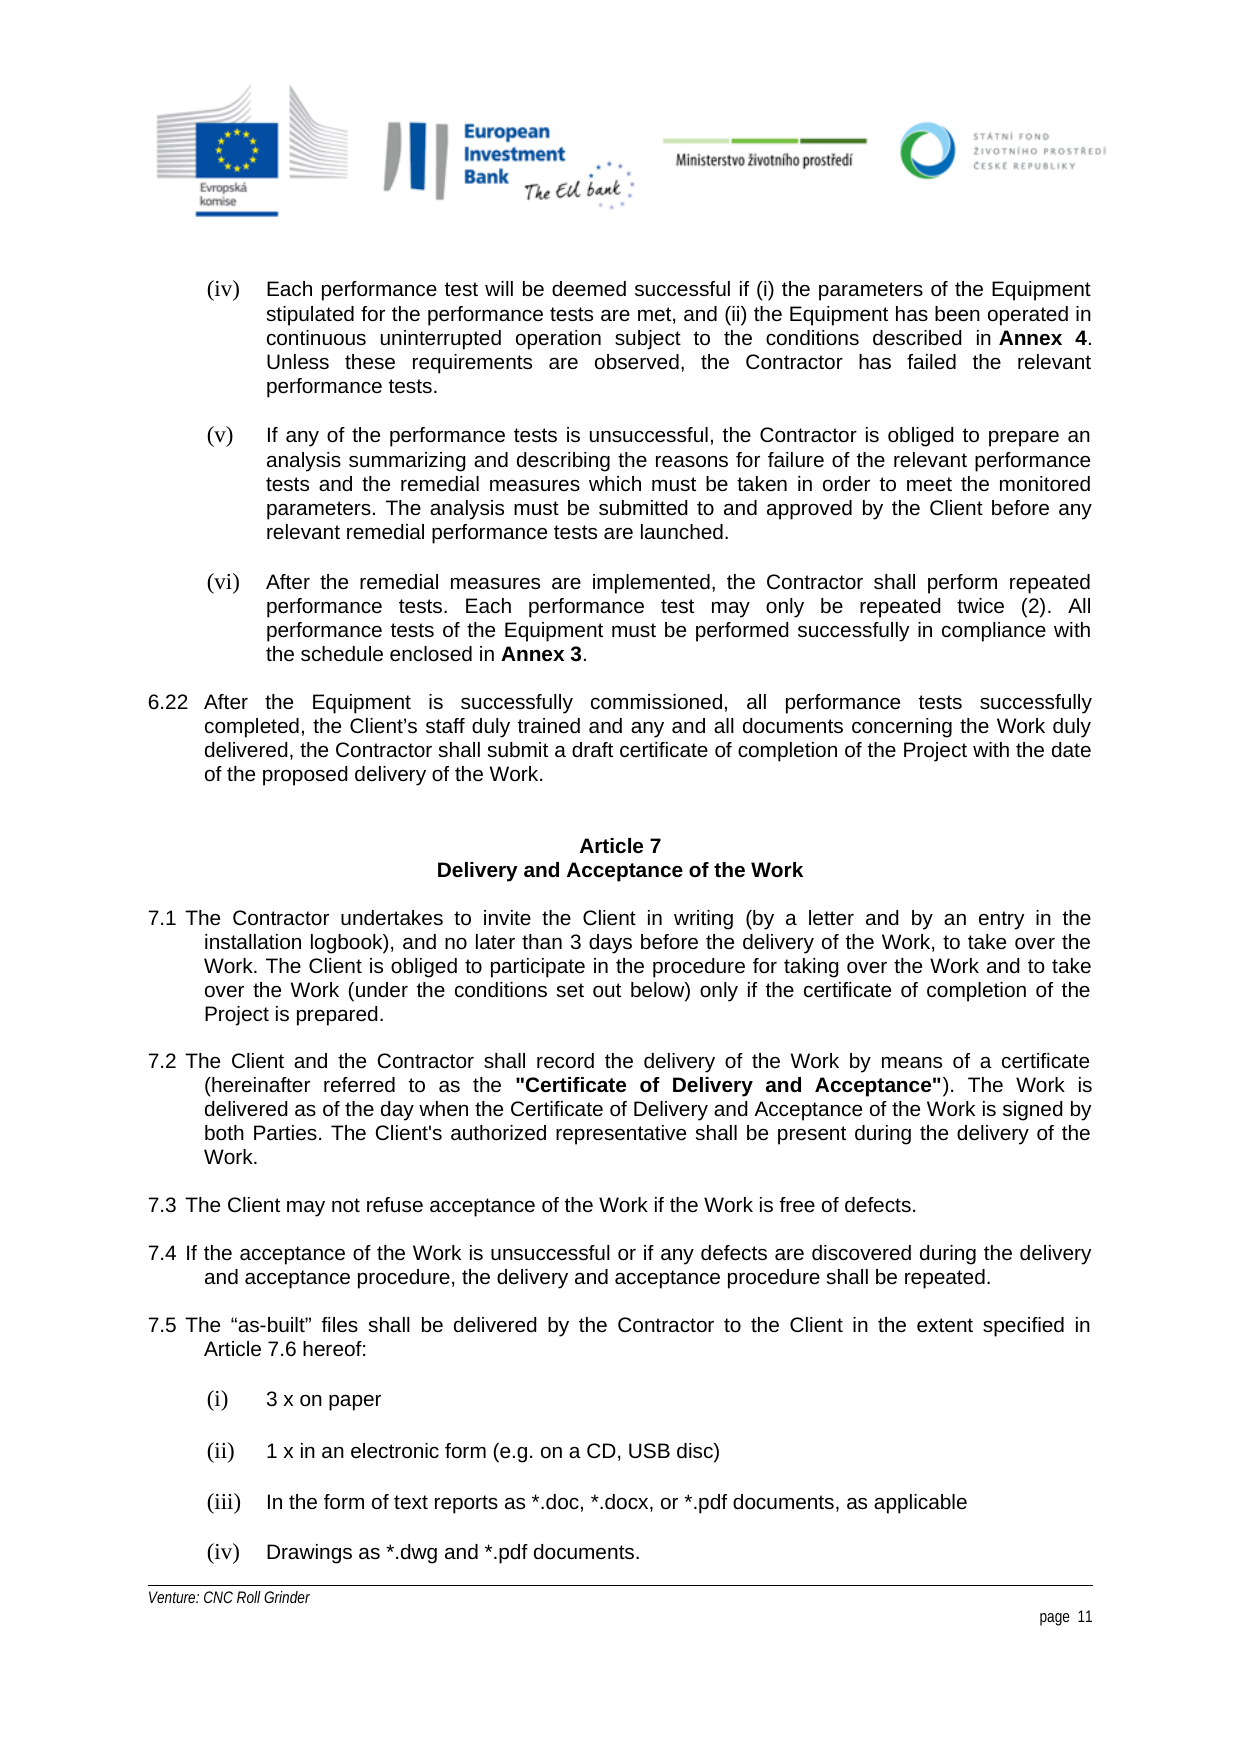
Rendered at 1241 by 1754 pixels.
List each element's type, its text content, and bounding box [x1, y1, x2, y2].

list After the remedial measures are implemented, the Contractor shall perform repeated performance tests. Each performance test may only be repeated twice (2). All performance tests of the Equipment must be performed successfully in compliance with the schedule enclosed in Annex 3. [207, 568, 1093, 666]
list If any of the performance tests is unsuccessful, the Contractor is obliged to prepare an analysis summarizing and describing the reasons for failure of the relevant performance tests and the remedial measures which must be taken in order to meet the monitored parameters. The analysis must be submitted to and approved by the Client before any relevant remedial performance tests are launched. [207, 422, 1093, 544]
list 1 x in an electronic form (e.g. on a CD, USB disc) [207, 1437, 1093, 1464]
list The “as-built” files shall be delivered by the Contractor to the Client in the extent specified in Article 7.6 hereof: [148, 1313, 1093, 1361]
picture [147, 73, 1122, 225]
list The Client may not refuse acceptance of the Work if the Work is free of defects. [148, 1193, 1093, 1217]
list Each performance test will be deemed successful if (i) the parameters of the Equipment stipulated for the performance tests are met, and (ii) the Equipment has been operated in continuous uninterrupted operation subject to the conditions described in Annex 4. Unless these requirements are observed, the Contractor has failed the relevant performance tests. [207, 275, 1093, 398]
list Drawings as *.dwg and *.pdf documents. [207, 1538, 1093, 1564]
text Article 7 [148, 834, 1093, 858]
list 3 x on paper [207, 1385, 1093, 1411]
list The Contractor undertakes to invite the Client in writing (by a letter and by an entry in the installation logbook), and no later than 3 days before the delivery of the Work, to take over the Work. The Client is obliged to participate in the procedure for taking over the Work and to take over the Work (under the conditions set out below) only if the certificate of completion of the Project is prepared. [148, 906, 1093, 1025]
list The Client and the Contractor shall record the delivery of the Work by means of a certificate (hereinafter referred to as the "Certificate of Delivery and Acceptance"). The Work is delivered as of the day when the Certificate of Delivery and Acceptance of the Work is signed by both Parties. The Client's authorized representative shall be present during the delivery of the Work. [148, 1049, 1093, 1169]
list In the form of text reports as *.doc, *.docx, or *.pdf documents, as applicable [207, 1488, 1093, 1514]
text Delivery and Acceptance of the Work [148, 858, 1093, 882]
list If the acceptance of the Work is unsuccessful or if any defects are discovered during the delivery and acceptance procedure, the delivery and acceptance procedure shall be repeated. [148, 1241, 1093, 1289]
list After the Equipment is successfully commissioned, all performance tests successfully completed, the Client’s staff duly trained and any and all documents concerning the Work duly delivered, the Contractor shall submit a draft certificate of completion of the Project with the date of the proposed delivery of the Work. [148, 690, 1093, 786]
